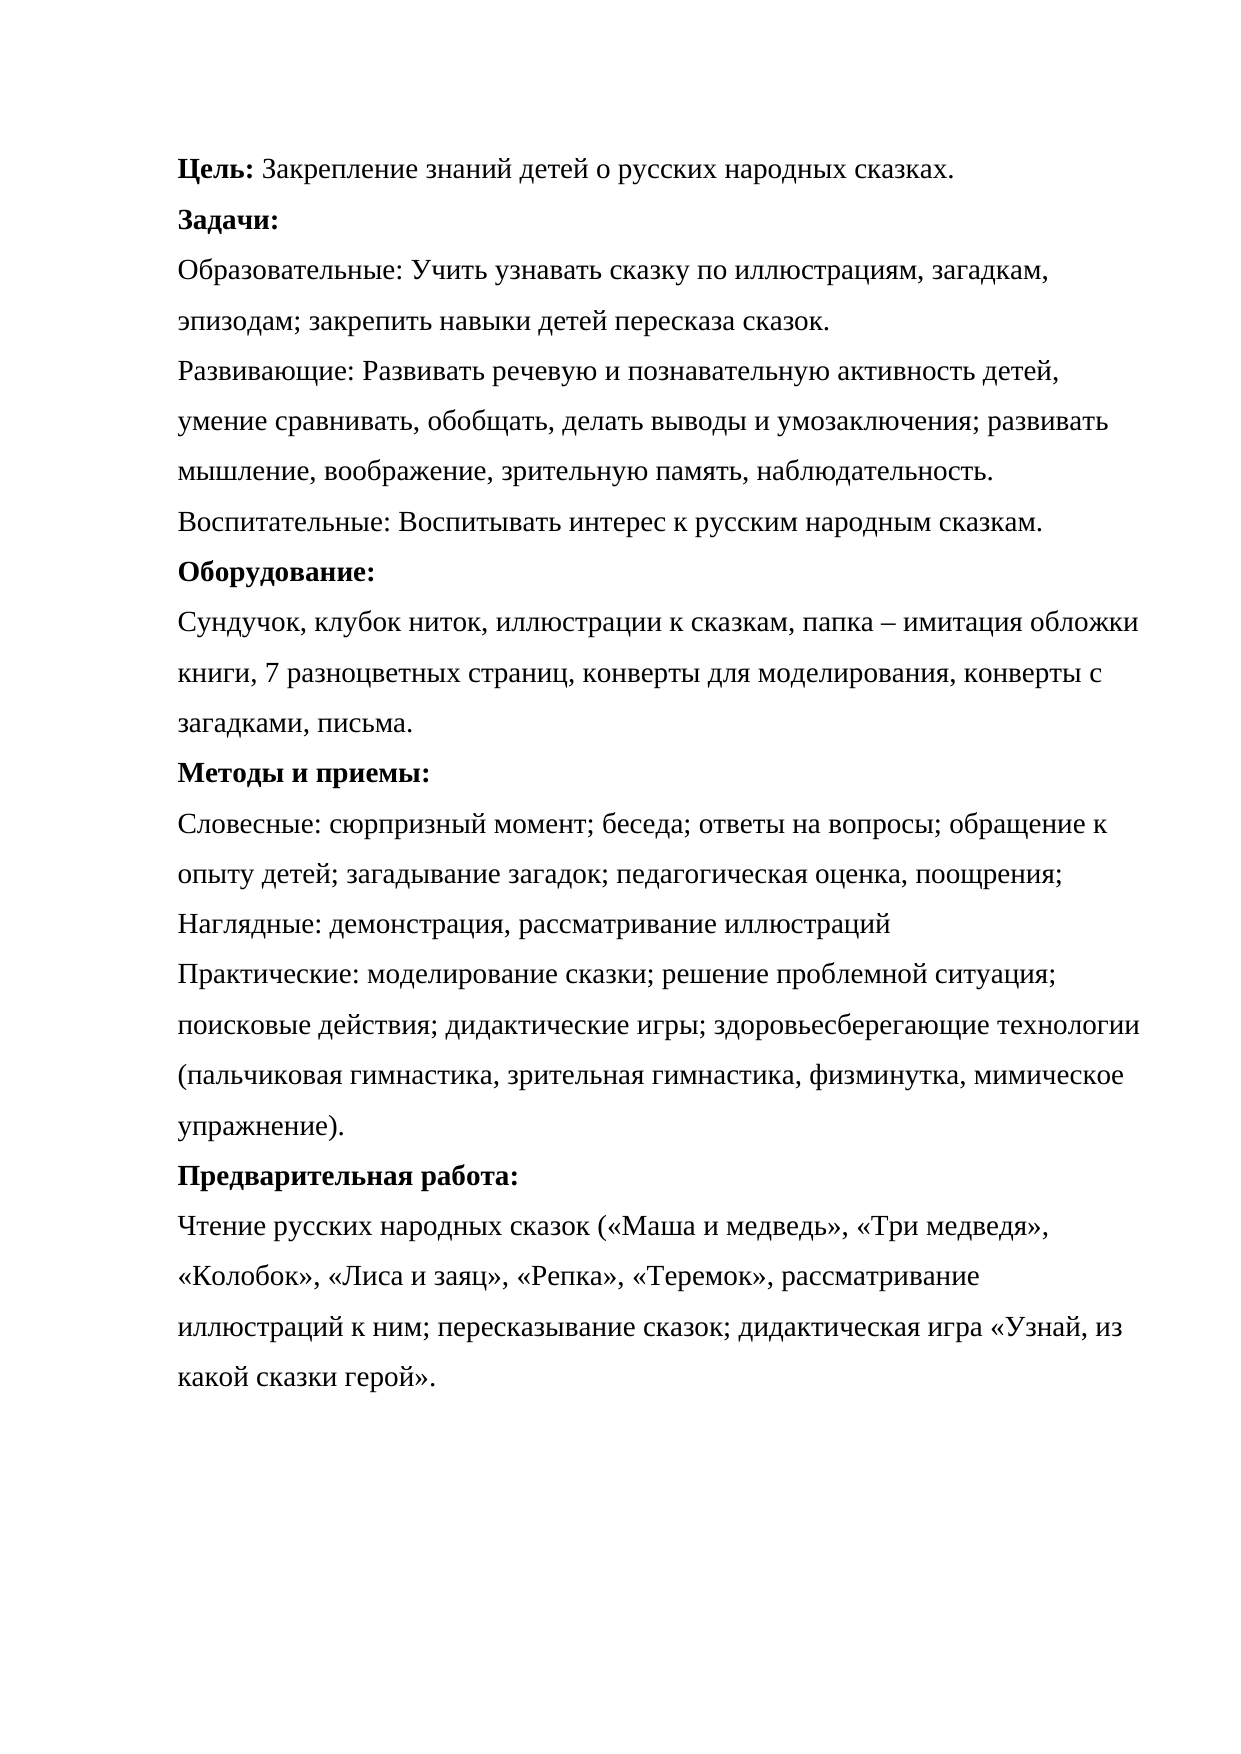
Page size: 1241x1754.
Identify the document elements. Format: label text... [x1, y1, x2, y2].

text Сундучок, клубок ниток, иллюстрации к сказкам, папка – имитация обложки книги, 7 разноцветных страниц, конверты для моделирования, конверты с загадками, письма. [177, 604, 1152, 739]
text Задачи: [177, 202, 1152, 236]
text Методы и приемы: [177, 755, 1152, 789]
text Цель: Закрепление знаний детей о русских народных сказках. [177, 152, 1152, 185]
text Предварительная работа: [177, 1158, 1152, 1191]
text Оборудование: [177, 554, 1152, 588]
text Образовательные: Учить узнавать сказку по иллюстрациям, загадкам, эпизодам; закрепить навыки детей пересказа сказок. [177, 252, 1152, 336]
text Наглядные: демонстрация, рассматривание иллюстраций [177, 906, 1152, 940]
text Развивающие: Развивать речевую и познавательную активность детей, умение сравнивать, обобщать, делать выводы и умозаключения; развивать мышление, воображение, зрительную память, наблюдательность. [177, 353, 1152, 487]
text Воспитательные: Воспитывать интерес к русским народным сказкам. [177, 504, 1152, 537]
text Чтение русских народных сказок («Маша и медведь», «Три медведя», «Колобок», «Лиса и заяц», «Репка», «Теремок», рассматривание иллюстраций к ним; пересказывание сказок; дидактическая игра «Узнай, из какой сказки герой». [177, 1208, 1152, 1393]
text Словесные: сюрпризный момент; беседа; ответы на вопросы; обращение к опыту детей; загадывание загадок; педагогическая оценка, поощрения; [177, 806, 1152, 889]
text Практические: моделирование сказки; решение проблемной ситуация; поисковые действия; дидактические игры; здоровьесберегающие технологии (пальчиковая гимнастика, зрительная гимнастика, физминутка, мимическое упражнение). [177, 957, 1152, 1141]
